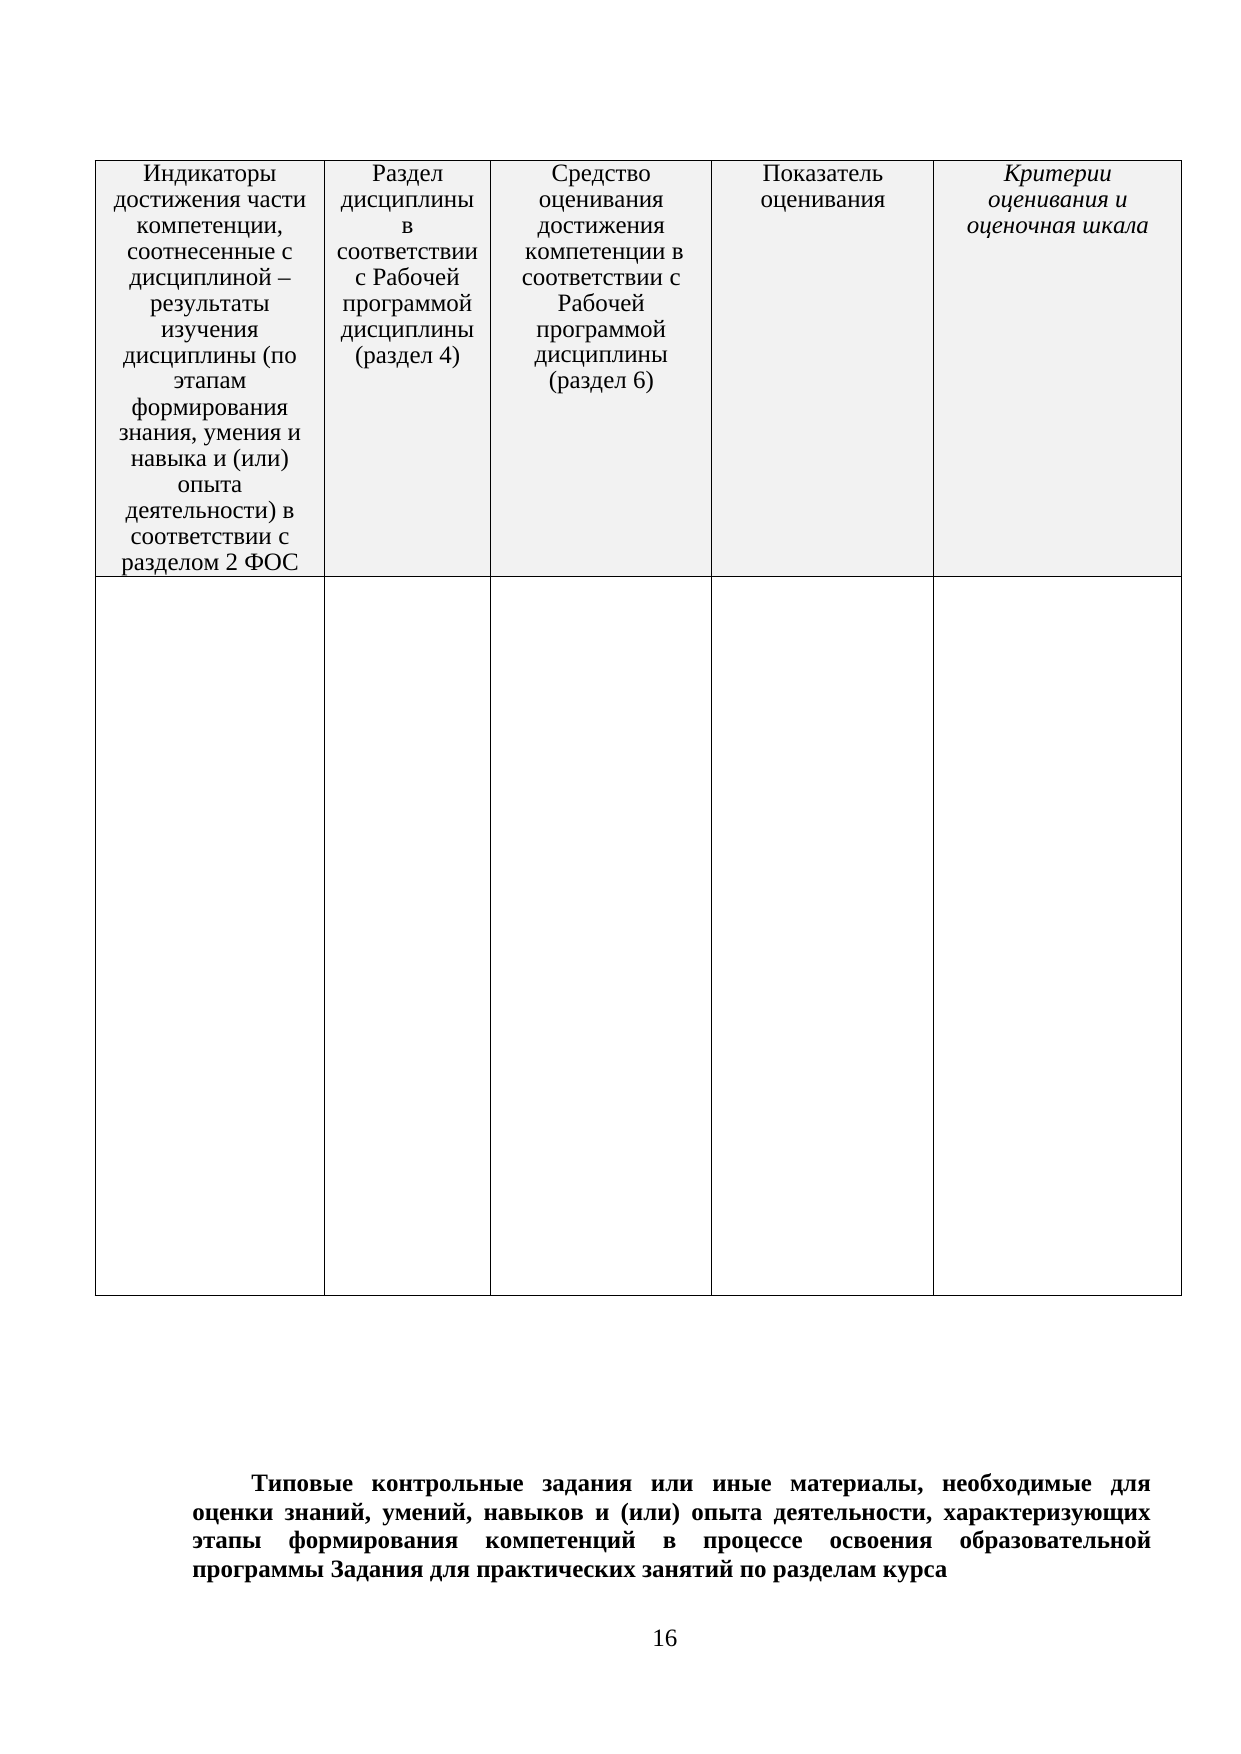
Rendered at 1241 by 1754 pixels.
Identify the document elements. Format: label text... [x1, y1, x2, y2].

table_header Раздел дисциплины в соответствии с Рабочей программой дисциплины (раздел 4) [325, 161, 490, 576]
table_header Индикаторы достижения части компетенции, соотнесенные с дисциплиной – результаты изучения дисциплины (по этапам формирования знания, умения и навыка и (или) опыта деятельности) в соответствии с разделом 2 ФОС [96, 161, 324, 576]
table_header Критерии оценивания и оценочная шкала [934, 161, 1181, 576]
table_header Показатель оценивания [712, 161, 933, 576]
table_cell [96, 577, 324, 1294]
list Типовые контрольные задания или иные материалы, необходимые для оценки знаний, умений, навыков и (или) опыта деятельности, характеризующих этапы формирования компетенций в процессе освоения образовательной программы Задания для практических занятий по разделам курса [192, 1468, 1152, 1583]
table_header Средство оценивания достижения компетенции в соответствии с Рабочей программой дисциплины (раздел 6) [491, 161, 711, 576]
table_cell [325, 577, 490, 1294]
table_cell [712, 577, 933, 1294]
table_cell [934, 577, 1181, 1294]
table_cell [491, 577, 711, 1294]
